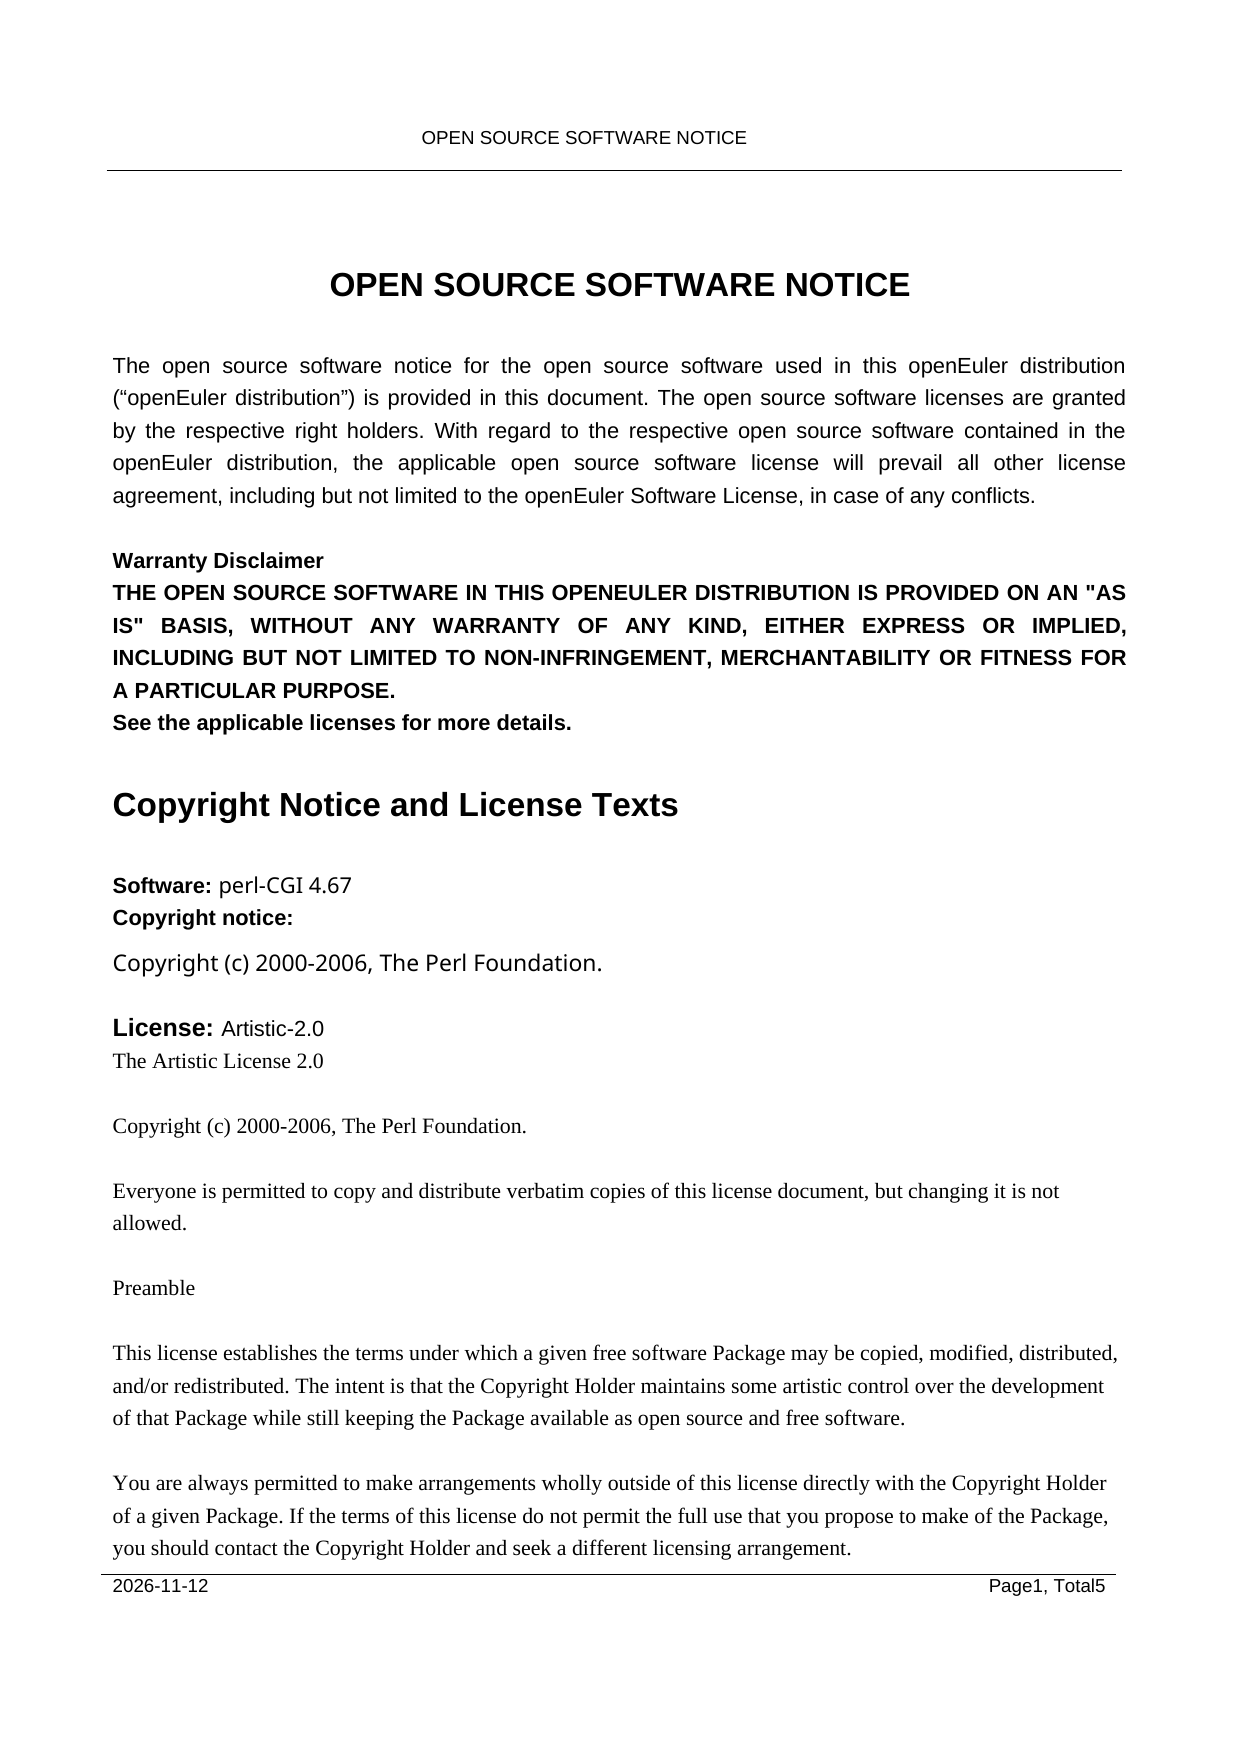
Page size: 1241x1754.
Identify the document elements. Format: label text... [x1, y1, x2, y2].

text Copyright (c) 2000-2006, The Perl Foundation. [112, 947, 1128, 1012]
text THE OPEN SOURCE SOFTWARE IN THIS OPENEULER DISTRIBUTION IS PROVIDED ON AN "AS IS" BASIS, WITHOUT ANY WARRANTY OF ANY KIND, EITHER EXPRESS OR IMPLIED, INCLUDING BUT NOT LIMITED TO NON-INFRINGEMENT, MERCHANTABILITY OR FITNESS FOR A PARTICULAR PURPOSE. See the applicable licenses for more details. [112, 576, 1128, 739]
text OPEN SOURCE SOFTWARE NOTICE [112, 251, 1128, 316]
text Warranty Disclaimer [112, 544, 1128, 576]
text License: Artistic-2.0 [112, 1012, 1128, 1044]
text Copyright notice: [112, 901, 1128, 934]
title Software: perl-CGI 4.67 [112, 869, 1128, 901]
text The open source software notice for the open source software used in this openEuler distribution (“openEuler distribution”) is provided in this document. The open source software licenses are granted by the respective right holders. With regard to the respective open source software contained in the openEuler distribution, the applicable open source software license will prevail all other license agreement, including but not limited to the openEuler Software License, in case of any conflicts. [112, 349, 1128, 511]
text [112, 1044, 1128, 1564]
text Copyright Notice and License Texts [112, 771, 1128, 836]
